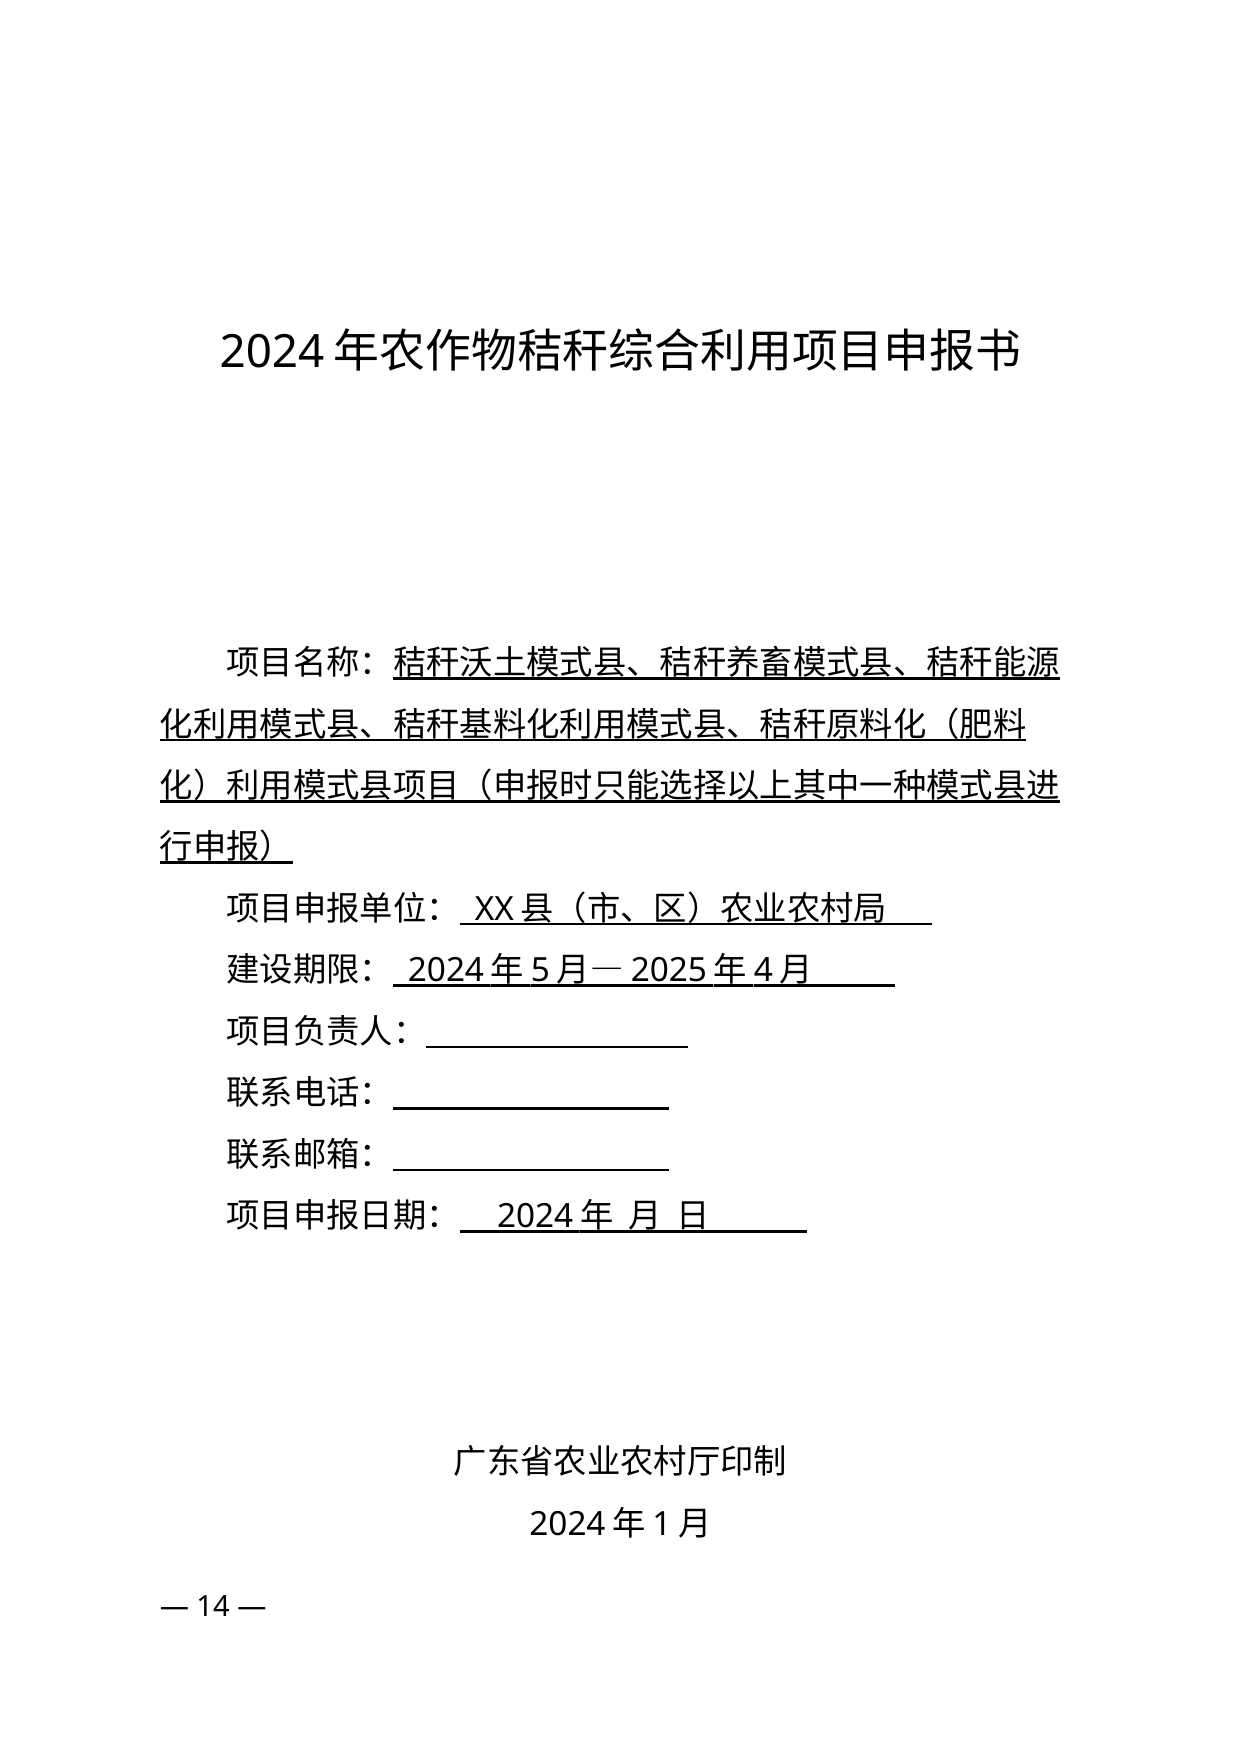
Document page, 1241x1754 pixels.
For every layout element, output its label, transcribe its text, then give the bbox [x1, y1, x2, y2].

text 联系电话： [159, 1056, 1081, 1117]
text 项目负责人： [159, 994, 1081, 1056]
text 项目申报日期： 2024年 月 日 [159, 1178, 1081, 1240]
text 项目申报单位： XX县（市、区）农业农村局 [159, 871, 1081, 933]
text 广东省农业农村厅印制 [159, 1424, 1081, 1486]
text 2024年农作物秸秆综合利用项目申报书 [159, 318, 1081, 379]
text 联系邮箱： [159, 1117, 1081, 1178]
text 2024年1月 [159, 1486, 1081, 1547]
text 项目名称：秸秆沃土模式县、秸秆养畜模式县、秸秆能源化利用模式县、秸秆基料化利用模式县、秸秆原料化（肥料化）利用模式县项目（申报时只能选择以上其中一种模式县进行申报） [159, 625, 1081, 871]
text 建设期限： 2024年5月— 2025年4月 [159, 933, 1081, 994]
